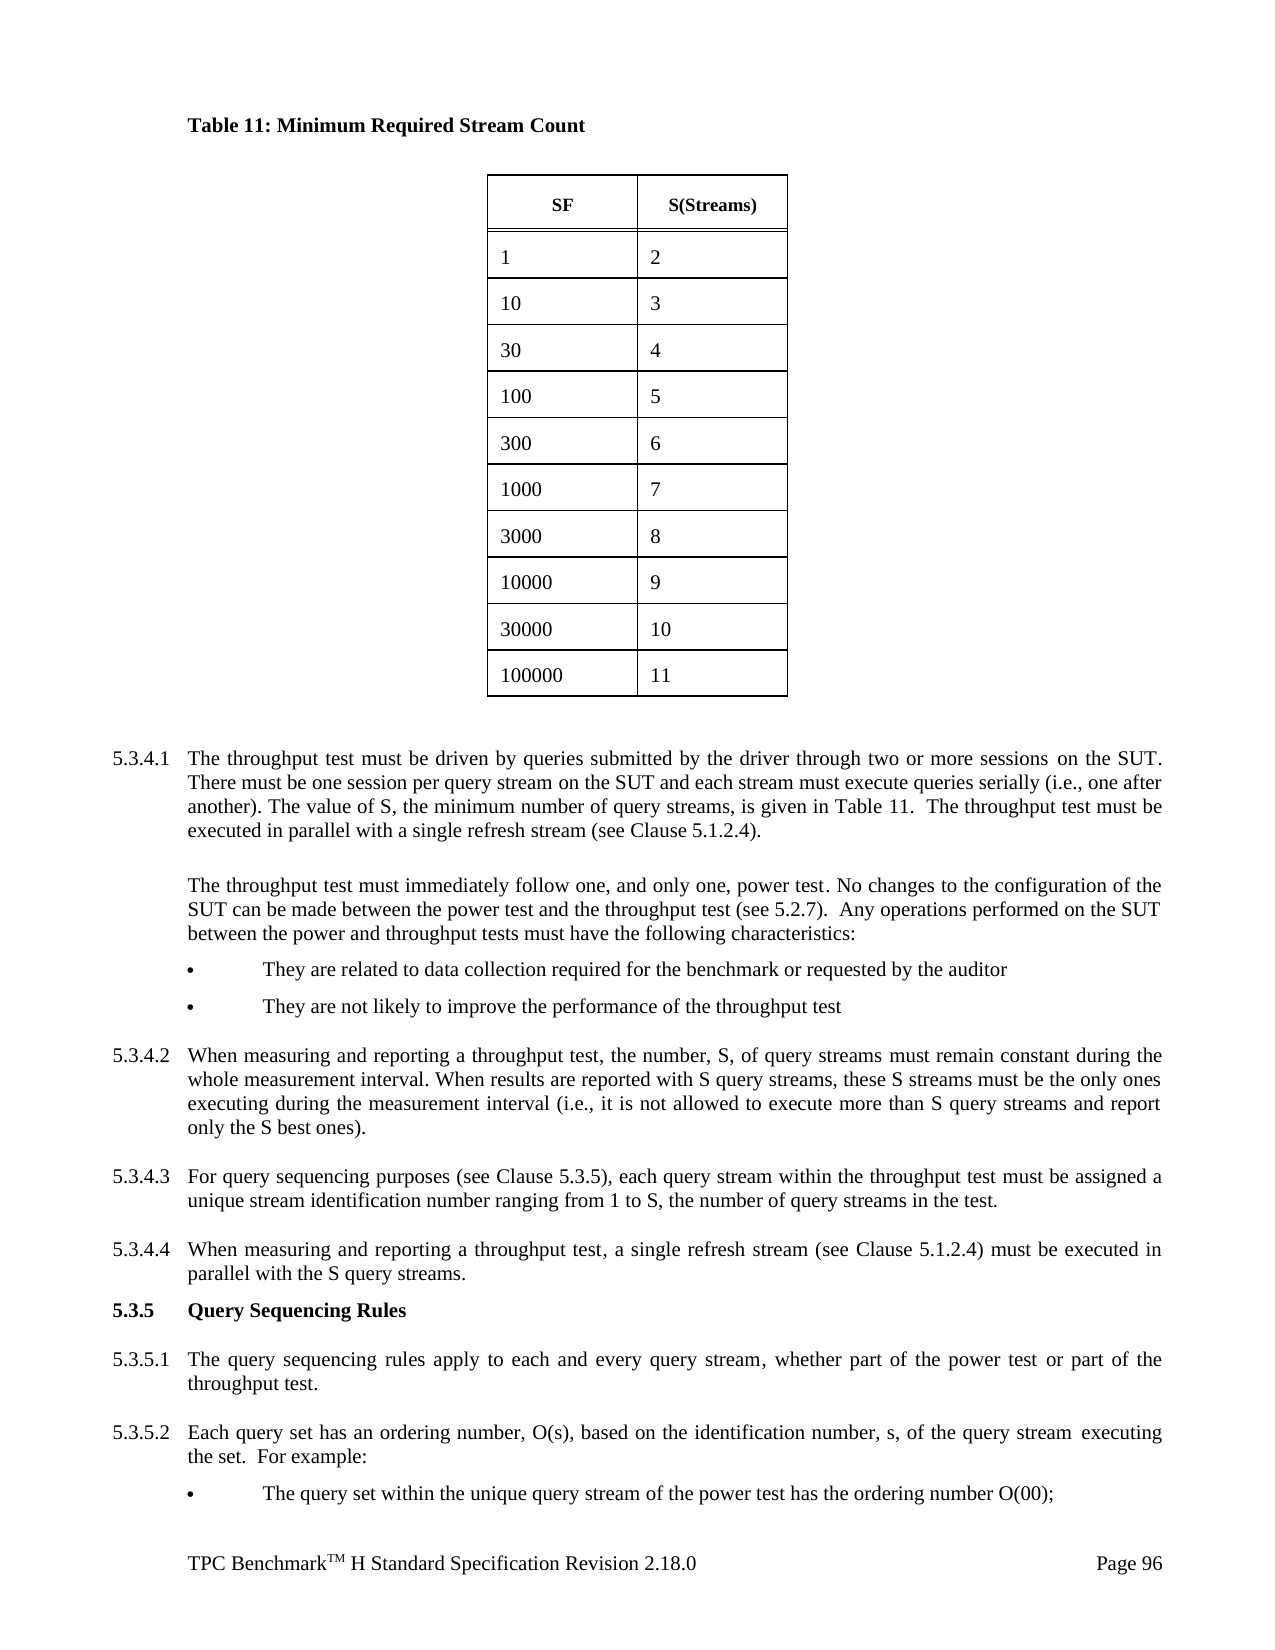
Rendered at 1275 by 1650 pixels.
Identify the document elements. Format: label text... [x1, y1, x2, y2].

subtitle The throughput test must be driven by queries submitted by the driver through two or more sessions on the SUT. There must be one session per query stream on the SUT and each stream must execute queries serially (i.e., one after another). The value of S, the minimum number of query streams, is given in Table 11. The throughput test must be executed in parallel with a single refresh stream (see Clause 5.1.2.4). [112, 746, 1162, 842]
subtitle Query Sequencing Rules106 [112, 1298, 1162, 1322]
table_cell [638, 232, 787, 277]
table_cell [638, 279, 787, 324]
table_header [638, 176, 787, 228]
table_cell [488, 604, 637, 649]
subtitle For query sequencing purposes (see Clause 5.3.5), each query stream within the throughput test must be assigned a unique stream identification number ranging from 1 to S, the number of query streams in the test. [112, 1164, 1162, 1212]
text They are related to data collection required for the benchmark or requested by the auditor [187, 957, 1162, 981]
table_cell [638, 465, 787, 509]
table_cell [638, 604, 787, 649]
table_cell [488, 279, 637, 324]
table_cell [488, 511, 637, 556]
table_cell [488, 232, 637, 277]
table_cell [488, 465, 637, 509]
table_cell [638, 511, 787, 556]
text The throughput test must immediately follow one, and only one, power test. No changes to the configuration of the SUT can be made between the power test and the throughput test (see 5.2.7). Any operations performed on the SUT between the power and throughput tests must have the following characteristics: [187, 873, 1162, 945]
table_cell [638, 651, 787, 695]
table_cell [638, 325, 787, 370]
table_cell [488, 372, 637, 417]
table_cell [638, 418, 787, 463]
text The query set within the unique query stream of the power test has the ordering number O(00); [187, 1481, 1162, 1505]
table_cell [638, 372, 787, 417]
subtitle When measuring and reporting a throughput test, a single refresh stream (see Clause 5.1.2.4) must be executed in parallel with the S query streams. [112, 1237, 1162, 1285]
subtitle The query sequencing rules apply to each and every query stream, whether part of the power test or part of the throughput test. [112, 1347, 1162, 1395]
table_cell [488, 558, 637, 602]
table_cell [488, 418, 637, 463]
subtitle When measuring and reporting a throughput test, the number, S, of query streams must remain constant during the whole measurement interval. When results are reported with S query streams, these S streams must be the only ones executing during the measurement interval (i.e., it is not allowed to execute more than S query streams and report only the S best ones). [112, 1043, 1162, 1139]
subtitle Each query set has an ordering number, O(s), based on the identification number, s, of the query stream executing the set. For example: [112, 1420, 1162, 1468]
text They are not likely to improve the performance of the throughput test [187, 994, 1162, 1018]
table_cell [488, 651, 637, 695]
text Table 11: Minimum Required Stream Count [187, 112, 1162, 137]
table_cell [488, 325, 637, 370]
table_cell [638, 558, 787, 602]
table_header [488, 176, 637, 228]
